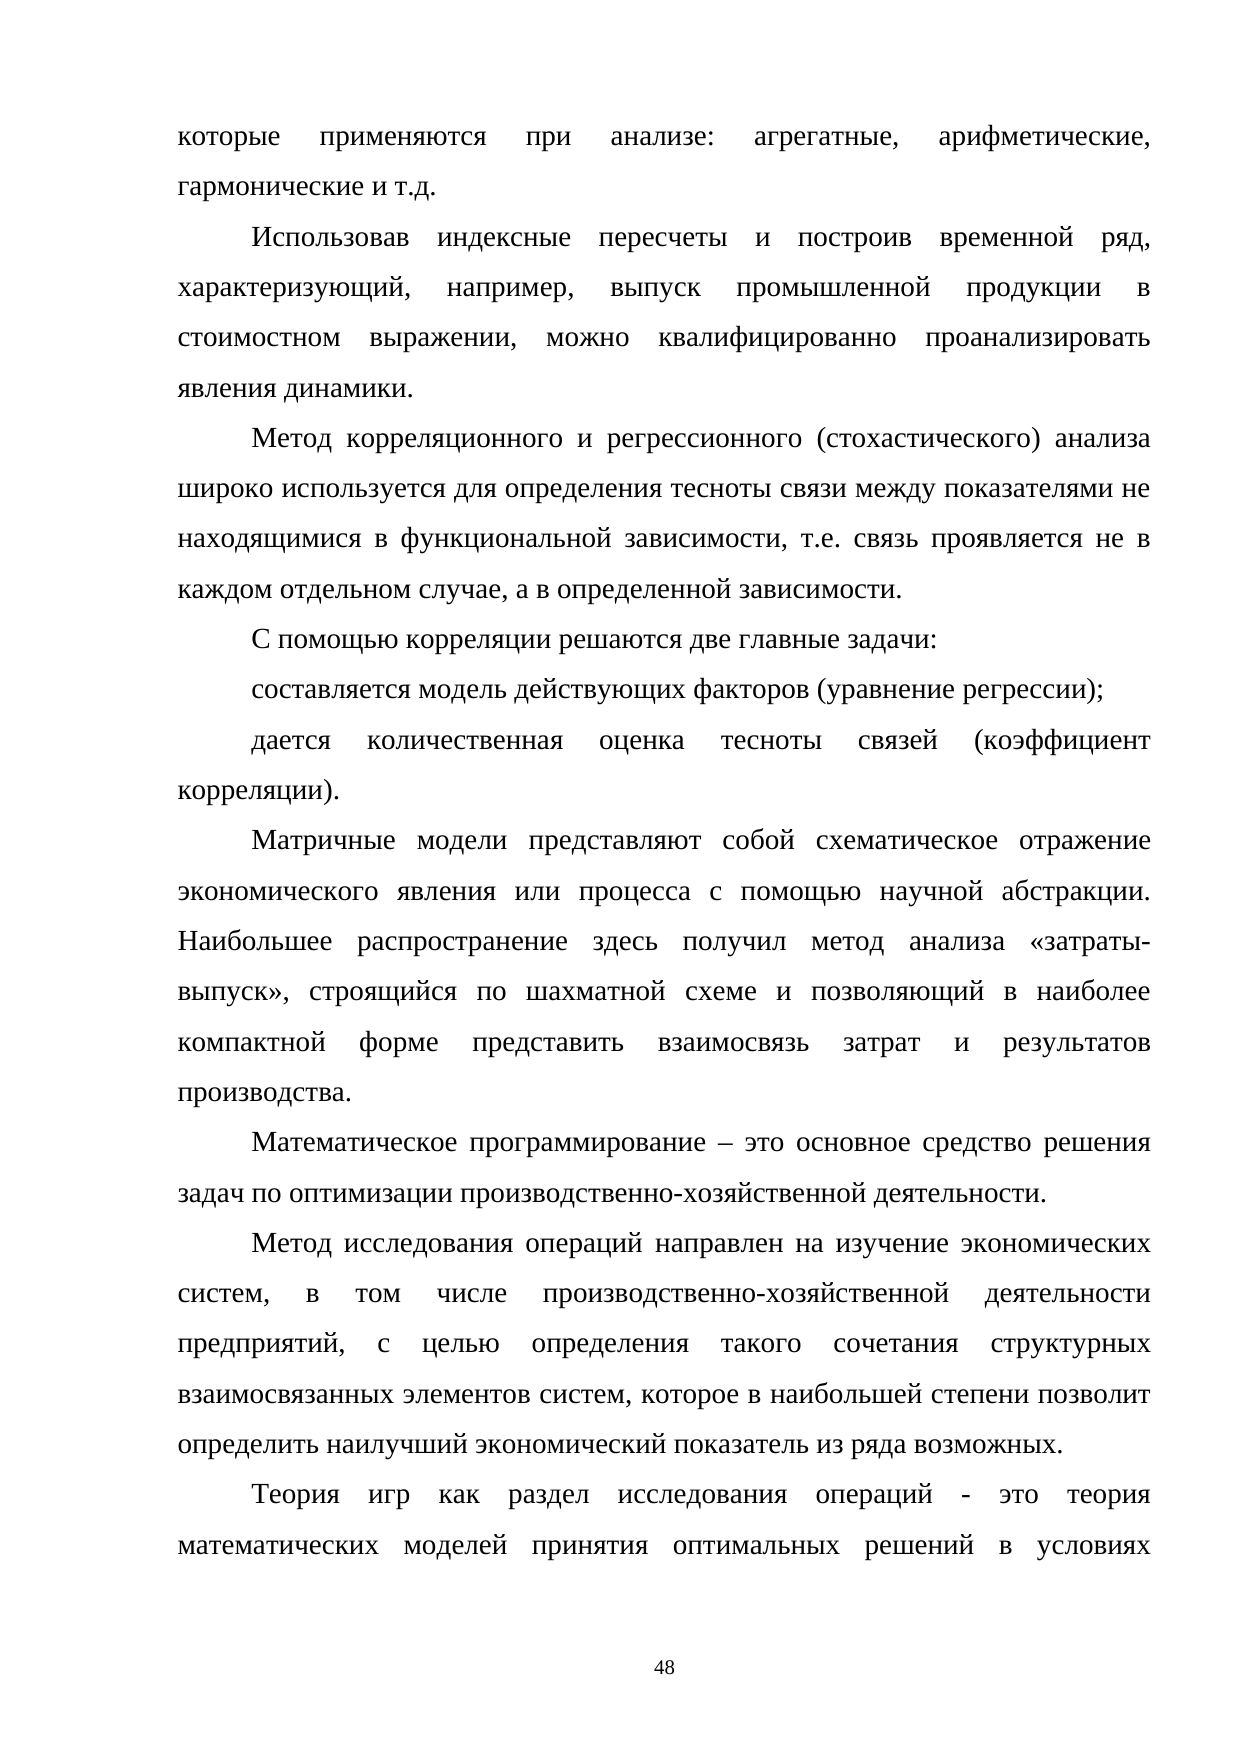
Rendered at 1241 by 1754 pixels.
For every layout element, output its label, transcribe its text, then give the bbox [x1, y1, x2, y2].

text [177, 1477, 1152, 1560]
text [177, 118, 1152, 202]
text Использовав индексные пересчеты и построив временной ряд, характеризующий, например, выпуск промышленной продукции в стоимостном выражении, можно квалифицированно проанализировать явления динамики. [177, 219, 1152, 403]
text Математическое программирование – это основное средство решения задач по оптимизации производственно-хозяйственной деятельности. [177, 1124, 1152, 1208]
text Метод исследования операций направлен на изучение экономических систем, в том числе производственно-хозяйственной деятельности предприятий, с целью определения такого сочетания структурных взаимосвязанных элементов систем, которое в наибольшей степени позволит определить наилучший экономический показатель из ряда возможных. [177, 1225, 1152, 1460]
text Матричные модели представляют собой схематическое отражение экономического явления или процесса с помощью научной абстракции. Наибольшее распространение здесь получил метод анализа «затраты-выпуск», строящийся по шахматной схеме и позволяющий в наиболее компактной форме представить взаимосвязь затрат и результатов производства. [177, 822, 1152, 1108]
text С помощью корреляции решаются две главные задачи: [177, 621, 1152, 655]
text составляется модель действующих факторов (уравнение регрессии); [177, 672, 1152, 705]
text дается количественная оценка тесноты связей (коэффициент корреляции). [177, 722, 1152, 806]
text Метод корреляционного и регрессионного (стохастического) анализа широко используется для определения тесноты связи между показателями не находящимися в функциональной зависимости, т.е. связь проявляется не в каждом отдельном случае, а в определенной зависимости. [177, 420, 1152, 604]
